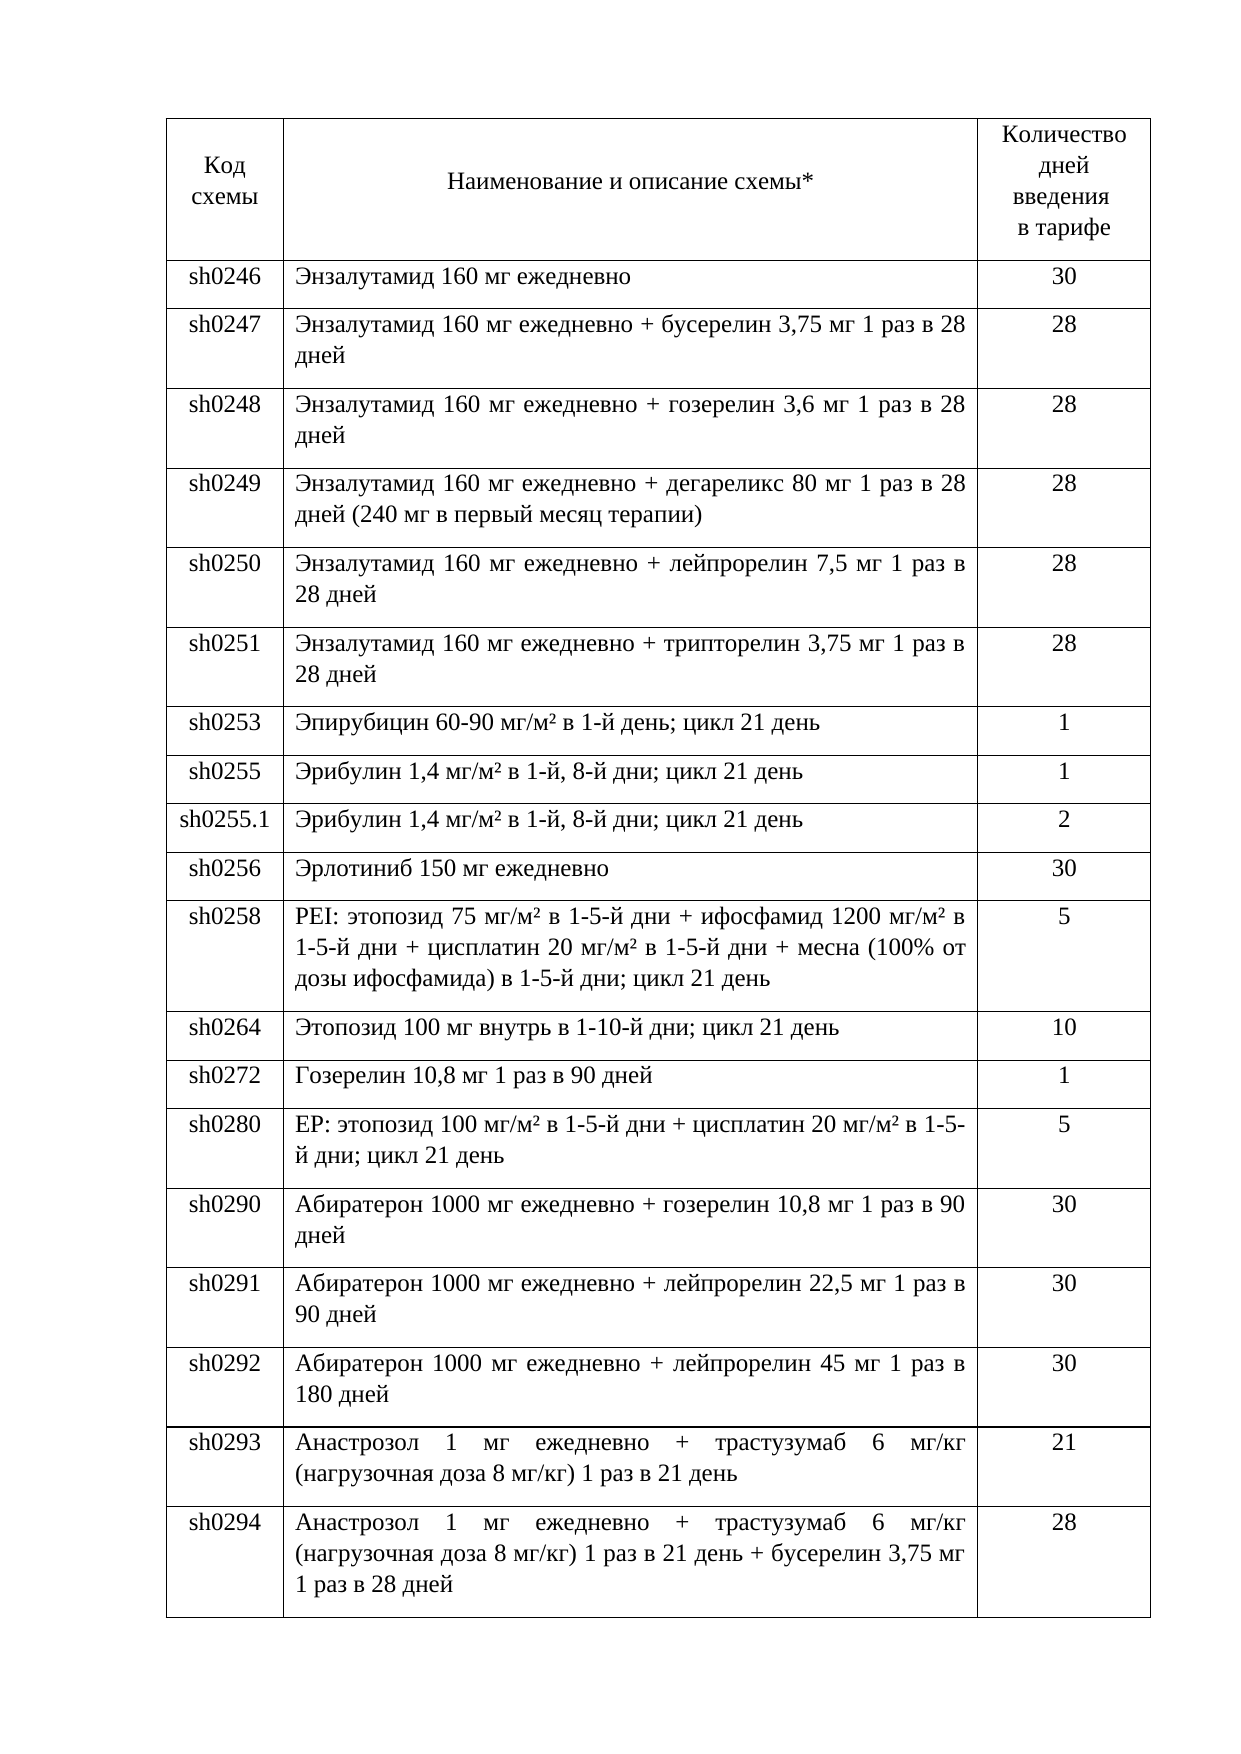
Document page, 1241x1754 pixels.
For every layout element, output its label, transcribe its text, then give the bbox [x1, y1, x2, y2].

table_cell 28 [978, 548, 1150, 627]
table_header Количество дней введения в тарифе [978, 119, 1150, 260]
table_cell EP: этопозид 100 мг/м² в 1-5-й дни + цисплатин 20 мг/м² в 1-5-й дни; цикл 21 день [284, 1109, 977, 1188]
table_cell Энзалутамид 160 мг ежедневно + бусерелин 3,75 мг 1 раз в 28 дней [284, 309, 977, 388]
table_cell 28 [978, 469, 1150, 547]
table_cell 30 [978, 1189, 1150, 1267]
table_cell sh0255.1 [167, 804, 283, 852]
table_cell sh0256 [167, 853, 283, 900]
table_cell sh0253 [167, 707, 283, 755]
table_cell Абиратерон 1000 мг ежедневно + лейпрорелин 45 мг 1 раз в 180 дней [284, 1348, 977, 1426]
table_cell 2 [978, 804, 1150, 852]
table_cell 30 [978, 261, 1150, 308]
table_cell sh0264 [167, 1012, 283, 1059]
table_cell sh0251 [167, 628, 283, 706]
table_cell Эрибулин 1,4 мг/м² в 1-й, 8-й дни; цикл 21 день [284, 804, 977, 852]
table_cell Энзалутамид 160 мг ежедневно [284, 261, 977, 308]
table_cell sh0293 [167, 1428, 283, 1506]
table_cell sh0249 [167, 469, 283, 547]
table_cell 28 [978, 309, 1150, 388]
table_cell 28 [978, 1507, 1150, 1617]
table_cell sh0280 [167, 1109, 283, 1188]
table_cell 30 [978, 1268, 1150, 1347]
table_cell 1 [978, 1061, 1150, 1108]
table_cell Энзалутамид 160 мг ежедневно + дегареликс 80 мг 1 раз в 28 дней (240 мг в первый месяц терапии) [284, 469, 977, 547]
table_cell sh0247 [167, 309, 283, 388]
table_cell Анастрозол 1 мг ежедневно + трастузумаб 6 мг/кг (нагрузочная доза 8 мг/кг) 1 раз в 21 день + бусерелин 3,75 мг 1 раз в 28 дней [284, 1507, 977, 1617]
table_cell 21 [978, 1428, 1150, 1506]
table_cell Эпирубицин 60-90 мг/м² в 1-й день; цикл 21 день [284, 707, 977, 755]
table_cell Этопозид 100 мг внутрь в 1-10-й дни; цикл 21 день [284, 1012, 977, 1059]
table_cell 28 [978, 389, 1150, 467]
table_cell Энзалутамид 160 мг ежедневно + трипторелин 3,75 мг 1 раз в 28 дней [284, 628, 977, 706]
table_cell Анастрозол 1 мг ежедневно + трастузумаб 6 мг/кг (нагрузочная доза 8 мг/кг) 1 раз в 21 день [284, 1428, 977, 1506]
table_header Наименование и описание схемы* [284, 119, 977, 260]
table_cell sh0250 [167, 548, 283, 627]
table_header Код схемы [167, 119, 283, 260]
table_cell sh0255 [167, 756, 283, 803]
table_cell sh0291 [167, 1268, 283, 1347]
table_cell 28 [978, 628, 1150, 706]
table_cell sh0246 [167, 261, 283, 308]
table_cell sh0294 [167, 1507, 283, 1617]
table_cell Абиратерон 1000 мг ежедневно + лейпрорелин 22,5 мг 1 раз в 90 дней [284, 1268, 977, 1347]
table_cell 30 [978, 853, 1150, 900]
table_cell PEI: этопозид 75 мг/м² в 1-5-й дни + ифосфамид 1200 мг/м² в 1-5-й дни + цисплатин 20 мг/м² в 1-5-й дни + месна (100% от дозы ифосфамида) в 1-5-й дни; цикл 21 день [284, 901, 977, 1011]
table_cell sh0272 [167, 1061, 283, 1108]
table_cell Гозерелин 10,8 мг 1 раз в 90 дней [284, 1061, 977, 1108]
table_cell Абиратерон 1000 мг ежедневно + гозерелин 10,8 мг 1 раз в 90 дней [284, 1189, 977, 1267]
table_cell sh0248 [167, 389, 283, 467]
table_cell 1 [978, 707, 1150, 755]
table_cell 5 [978, 901, 1150, 1011]
table_cell 1 [978, 756, 1150, 803]
table_cell sh0258 [167, 901, 283, 1011]
table_cell 10 [978, 1012, 1150, 1059]
table_cell sh0292 [167, 1348, 283, 1426]
table_cell Энзалутамид 160 мг ежедневно + лейпрорелин 7,5 мг 1 раз в 28 дней [284, 548, 977, 627]
table_cell 30 [978, 1348, 1150, 1426]
table_cell sh0290 [167, 1189, 283, 1267]
table_cell Эрибулин 1,4 мг/м² в 1-й, 8-й дни; цикл 21 день [284, 756, 977, 803]
table_cell Энзалутамид 160 мг ежедневно + гозерелин 3,6 мг 1 раз в 28 дней [284, 389, 977, 467]
table_cell Эрлотиниб 150 мг ежедневно [284, 853, 977, 900]
table_cell 5 [978, 1109, 1150, 1188]
